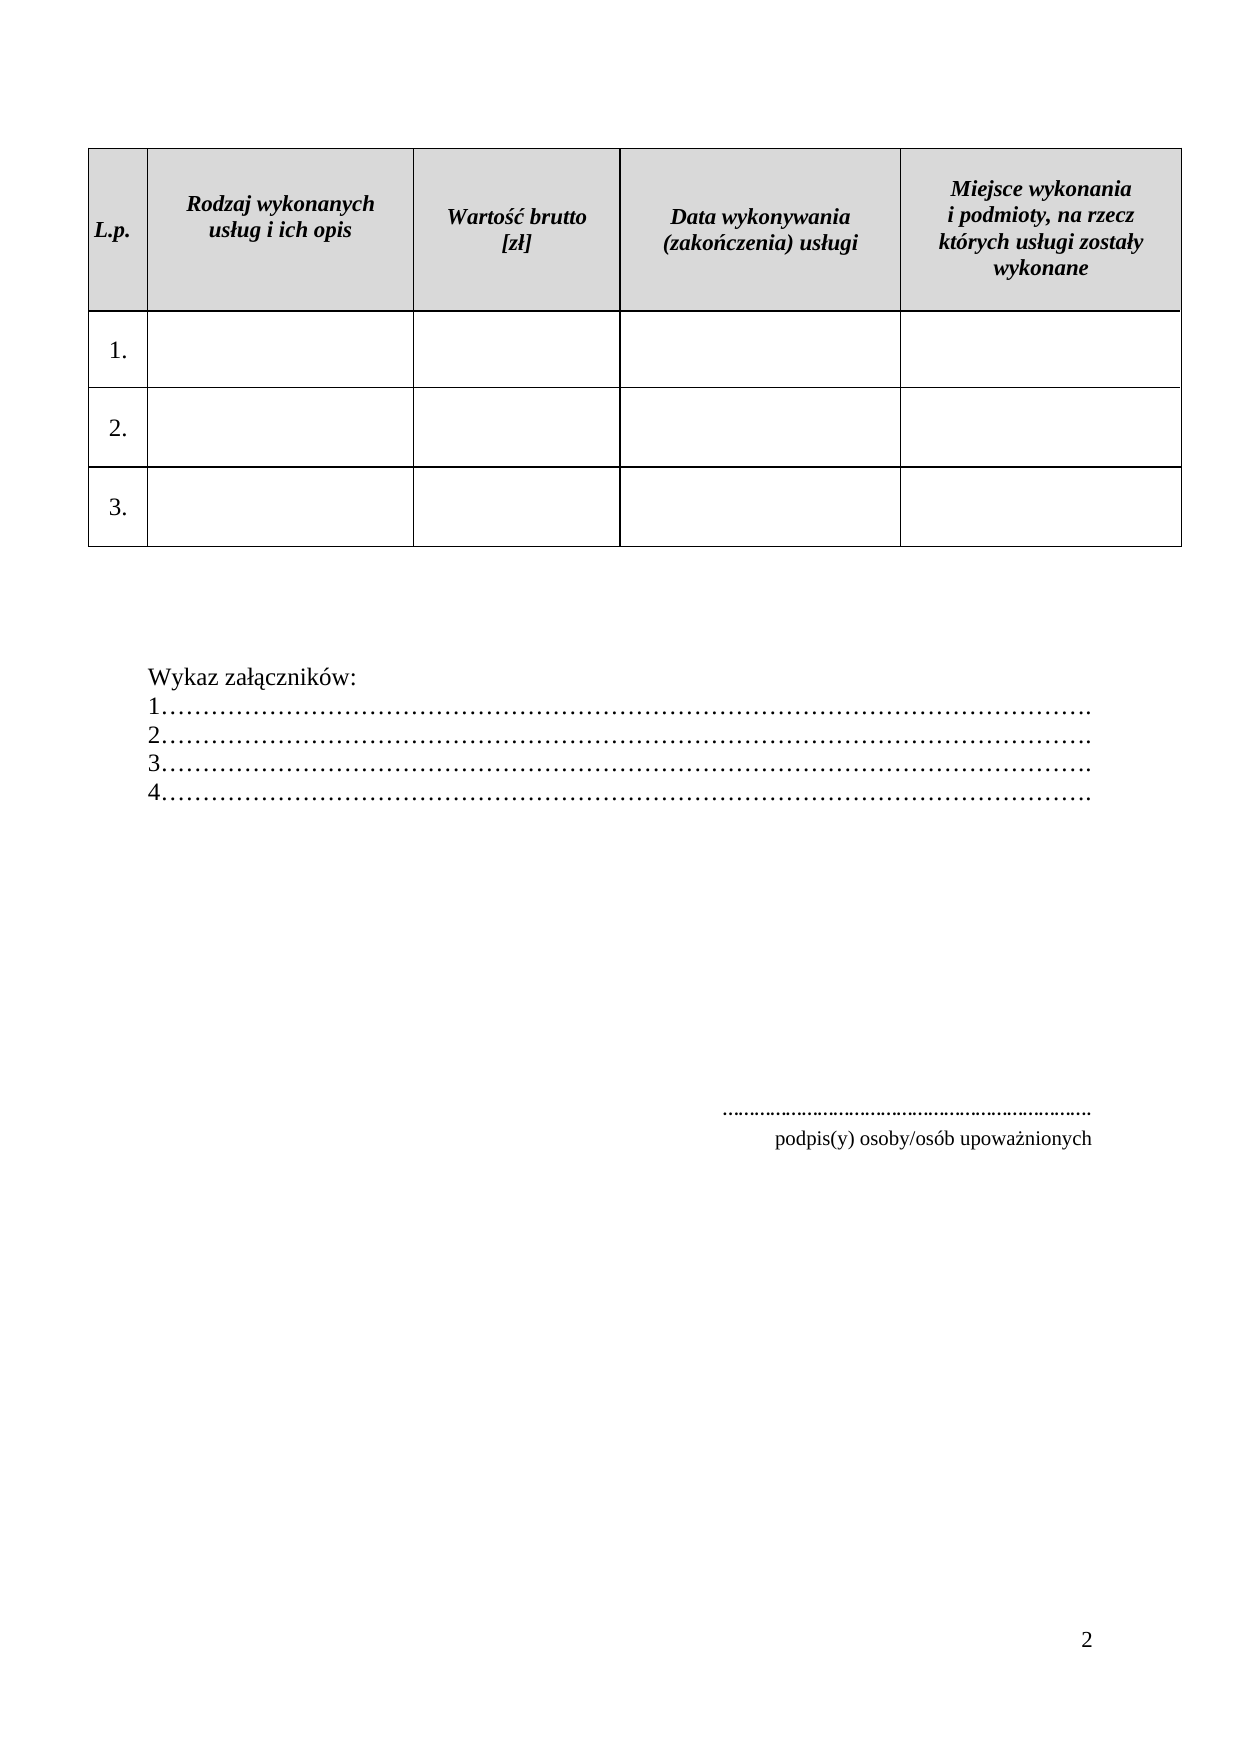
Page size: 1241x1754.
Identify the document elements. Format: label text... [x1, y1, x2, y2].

table_cell [148, 388, 413, 466]
table_cell [148, 468, 413, 546]
table_cell 3. [89, 468, 147, 546]
table_header Rodzaj wykonanych usług i ich opis [148, 149, 413, 310]
table_cell [901, 468, 1181, 546]
text 3…………………………………………………………………………………………………. [148, 748, 1093, 777]
text 4…………………………………………………………………………………………………. [148, 777, 1093, 806]
table_header Data wykonywania (zakończenia) usługi [621, 149, 900, 310]
table_cell [414, 388, 619, 466]
text 1…………………………………………………………………………………………………. [148, 691, 1093, 720]
text Wykaz załączników: [148, 662, 1093, 691]
table_header Miejsce wykonania i podmioty, na rzecz których usługi zostały wykonane [901, 149, 1181, 310]
table_cell [621, 388, 900, 466]
text 2…………………………………………………………………………………………………. [148, 720, 1093, 748]
table_cell [414, 312, 619, 387]
table_cell [621, 312, 900, 387]
table_cell [621, 468, 900, 546]
text ……………………………………………………………. [723, 1093, 1093, 1121]
table_cell [414, 468, 619, 546]
table_cell [148, 312, 413, 387]
table_cell 2. [89, 388, 147, 466]
text podpis(y) osoby/osób upoważnionych [775, 1126, 1093, 1150]
table_header L.p. [89, 149, 147, 310]
table_header Wartość brutto [zł] [414, 149, 619, 310]
table_cell [901, 387, 1181, 466]
table_cell [901, 310, 1181, 387]
table_cell 1. [89, 312, 147, 387]
